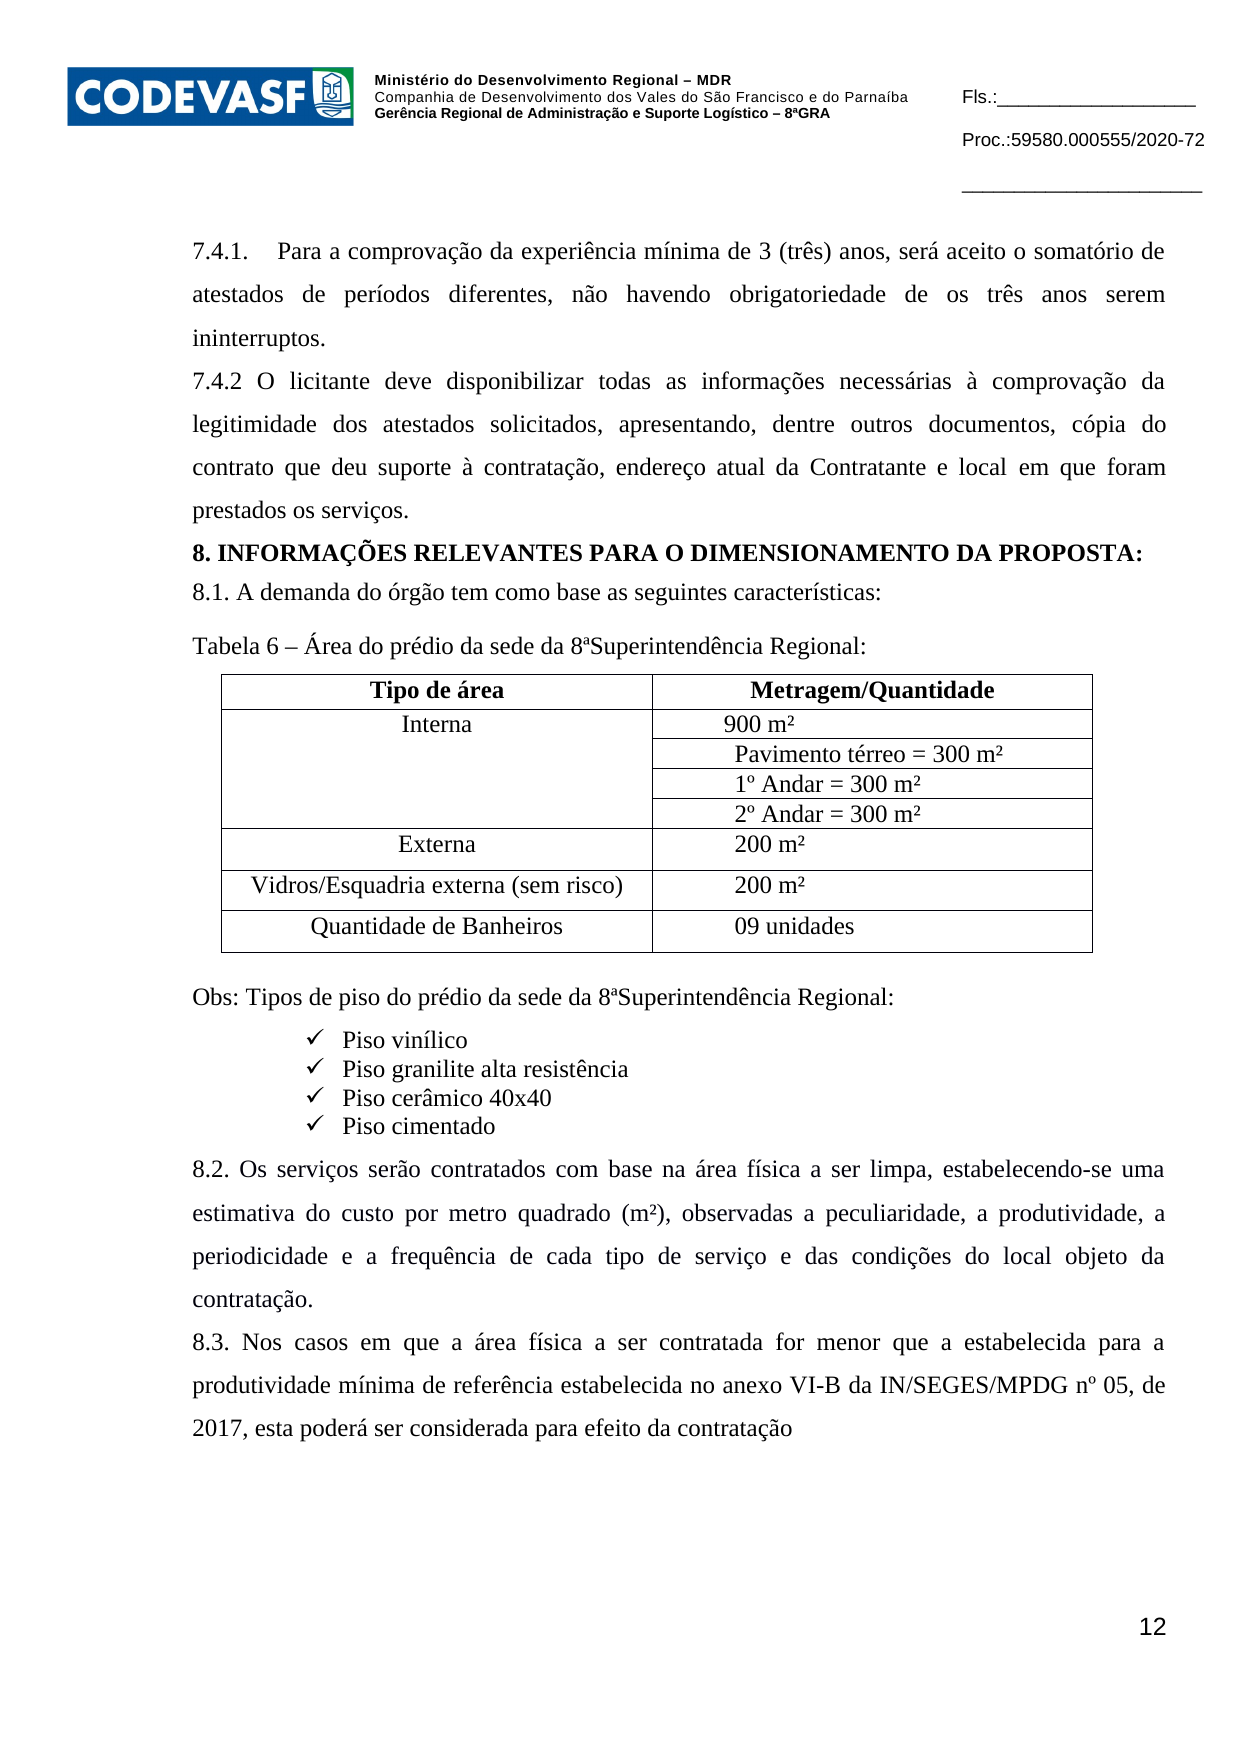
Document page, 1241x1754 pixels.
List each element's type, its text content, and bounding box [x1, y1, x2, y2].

text Obs: Tipos de piso do prédio da sede da 8ªSuperintendência Regional: [192, 982, 1166, 1011]
text 7.4.2 O licitante deve disponibilizar todas as informações necessárias à comprovação da legitimidade dos atestados solicitados, apresentando, dentre outros documentos, cópia do contrato que deu suporte à contratação, endereço atual da Contratante e local em que foram prestados os serviços. [192, 366, 1166, 524]
table_cell 09 unidades [653, 911, 1092, 952]
table_header Metragem/Quantidade [653, 675, 1092, 708]
list Piso cerâmico 40x40 [304, 1083, 1166, 1111]
table_cell Externa [222, 829, 652, 869]
table_cell 200 m² [653, 829, 1092, 869]
table_cell Vidros/Esquadria externa (sem risco) [222, 871, 652, 910]
table_cell 200 m² [653, 871, 1092, 910]
text 8.1. A demanda do órgão tem como base as seguintes características: [192, 577, 1166, 606]
list Piso cimentado [304, 1111, 1166, 1140]
list Piso vinílico [304, 1025, 1166, 1054]
picture [67, 67, 354, 126]
table_cell 2º Andar = 300 m² [653, 799, 1092, 828]
table_header Tipo de área [222, 675, 652, 708]
table_cell Quantidade de Banheiros [222, 911, 652, 952]
text Tabela 6 – Área do prédio da sede da 8ªSuperintendência Regional: [192, 631, 1166, 660]
table_cell Interna [222, 710, 652, 828]
text 7.4.1. Para a comprovação da experiência mínima de 3 (três) anos, será aceito o somatório de atestados de períodos diferentes, não havendo obrigatoriedade de os três anos serem ininterruptos. [192, 236, 1166, 351]
table_cell 900 m² [653, 710, 1092, 738]
text 8.2. Os serviços serão contratados com base na área física a ser limpa, estabelecendo-se uma estimativa do custo por metro quadrado (m²), observadas a peculiaridade, a produtividade, a periodicidade e a frequência de cada tipo de serviço e das condições do local objeto da contratação. [192, 1154, 1166, 1313]
table_cell Pavimento térreo = 300 m² [653, 739, 1092, 768]
table_cell 1º Andar = 300 m² [653, 769, 1092, 798]
text 8. INFORMAÇÕES RELEVANTES PARA O DIMENSIONAMENTO DA PROPOSTA: [192, 538, 1166, 567]
text 8.3. Nos casos em que a área física a ser contratada for menor que a estabelecida para a produtividade mínima de referência estabelecida no anexo VI-B da IN/SEGES/MPDG nº 05, de 2017, esta poderá ser considerada para efeito da contratação [192, 1327, 1166, 1442]
list Piso granilite alta resistência [304, 1054, 1166, 1083]
